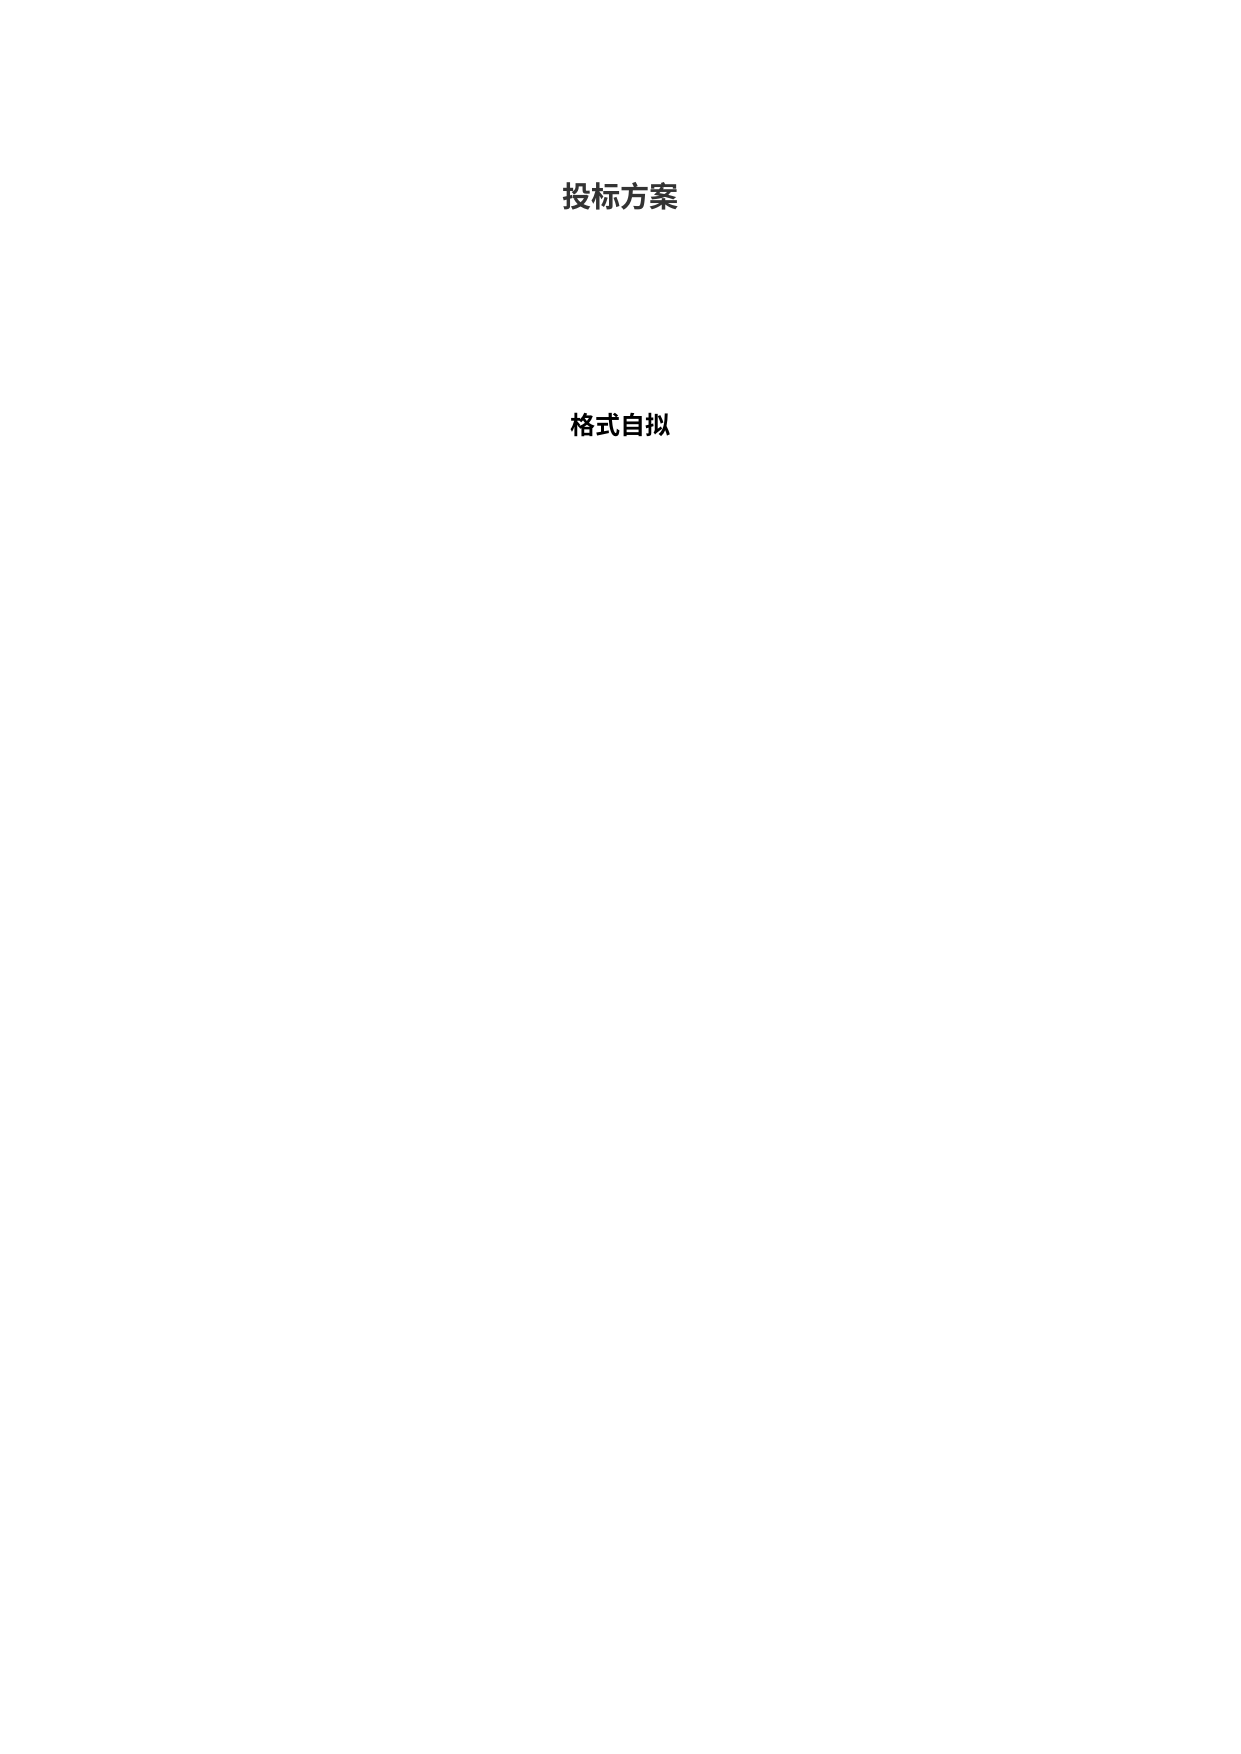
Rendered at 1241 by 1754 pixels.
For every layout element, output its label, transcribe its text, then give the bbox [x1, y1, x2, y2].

text 投标方案 [148, 162, 1093, 227]
text 格式自拟 [148, 391, 1093, 456]
